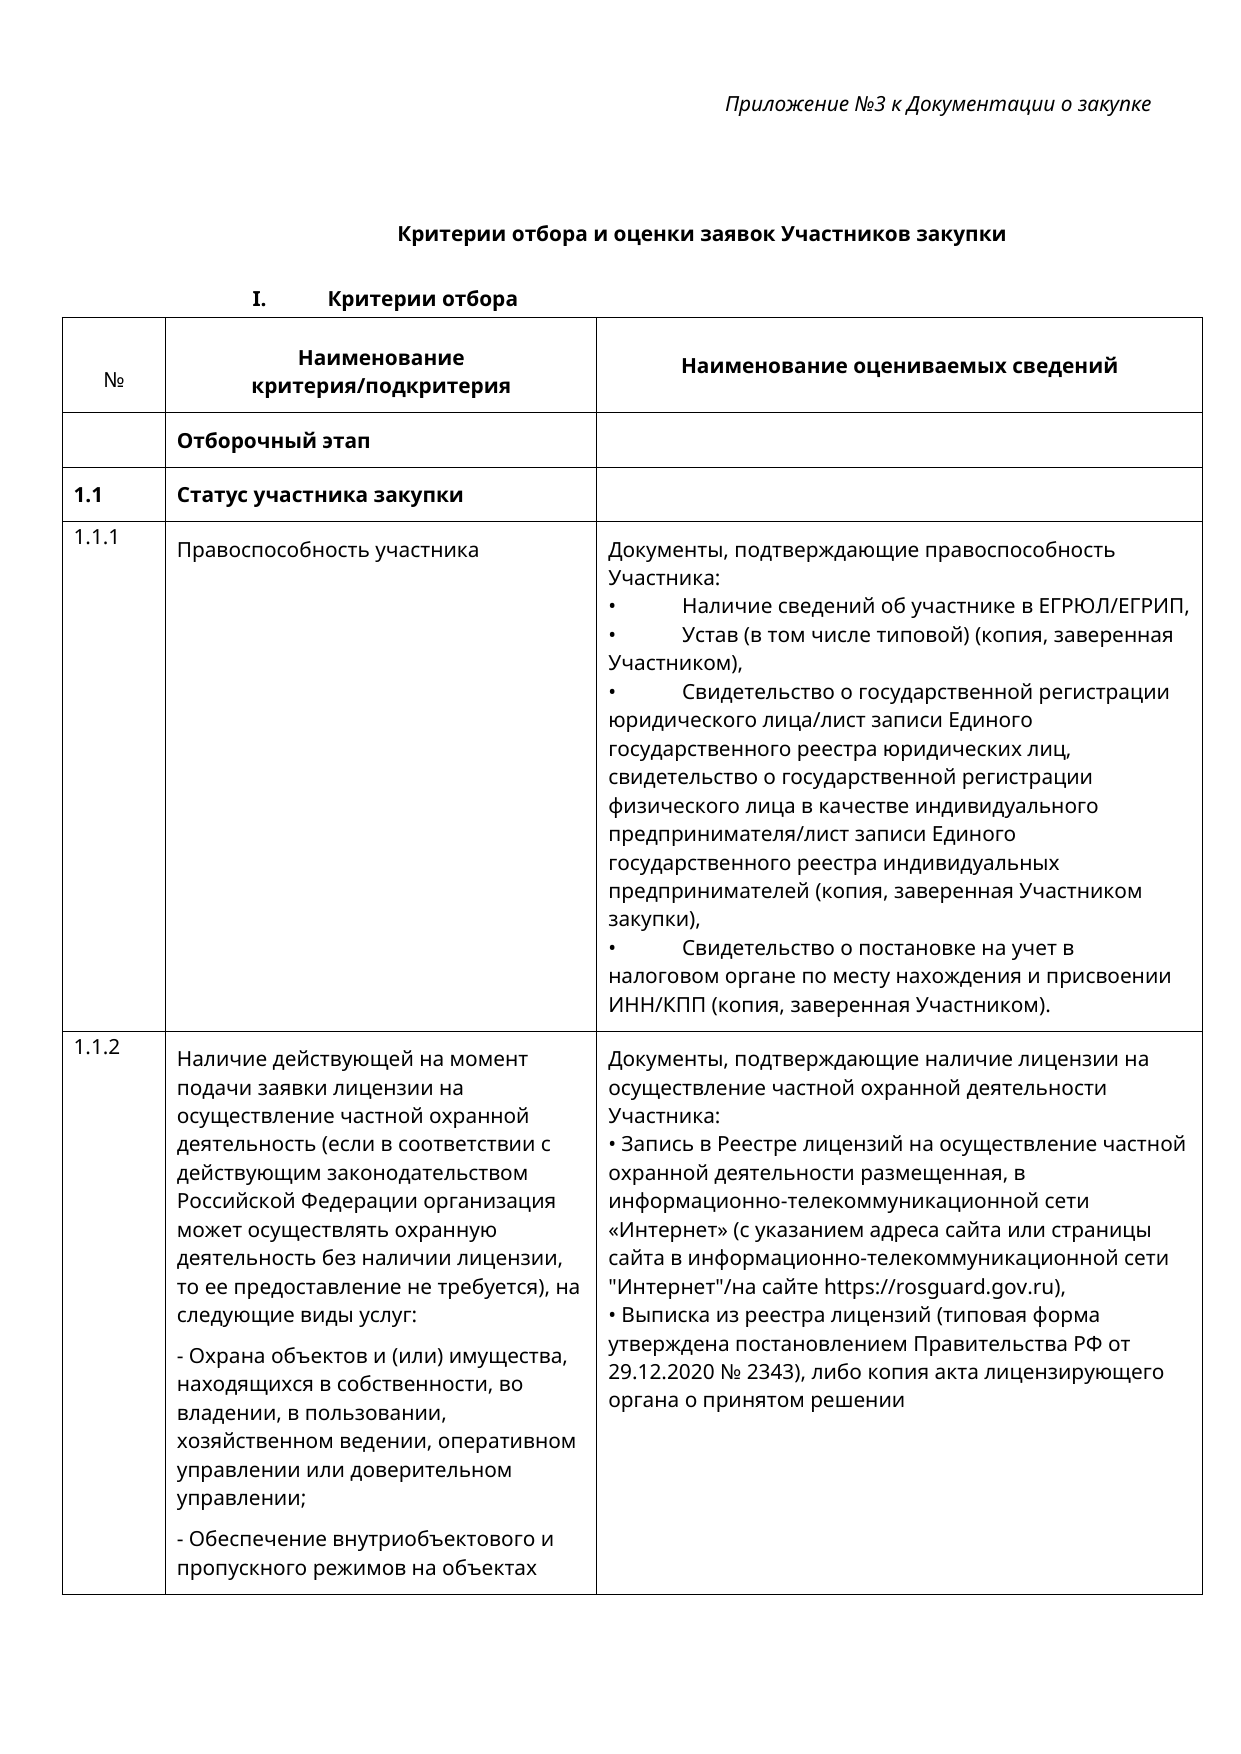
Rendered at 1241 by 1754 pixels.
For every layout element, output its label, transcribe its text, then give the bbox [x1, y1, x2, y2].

table_cell 1.1.2 [63, 1032, 165, 1594]
table_header Наименование критерия/подкритерия [166, 318, 596, 412]
table_cell 1.1 [63, 468, 165, 521]
list Критерии отбора и оценки заявок Участников закупки [252, 219, 1152, 247]
table_cell Правоспособность участника [166, 522, 596, 1031]
table_cell Статус участника закупки [166, 468, 596, 521]
table_cell Документы, подтверждающие наличие лицензии на осуществление частной охранной деятельности Участника: • Запись в Реестре лицензий на осуществление частной охранной деятельности размещенная, в информационно-телекоммуникационной сети «Интернет» (с указанием адреса сайта или страницы сайта в информационно-телекоммуникационной сети "Интернет"/на сайте https://rosguard.gov.ru), • Выписка из реестра лицензий (типовая форма утверждена постановлением Правительства РФ от 29.12.2020 № 2343), либо копия акта лицензирующего органа о принятом решении [597, 1032, 1202, 1594]
table_cell [63, 413, 165, 467]
table_cell Документы, подтверждающие правоспособность Участника: • Наличие сведений об участнике в ЕГРЮЛ/ЕГРИП, • Устав (в том числе типовой) (копия, заверенная Участником), • Свидетельство о государственной регистрации юридического лица/лист записи Единого государственного реестра юридических лиц, свидетельство о государственной регистрации физического лица в качестве индивидуального предпринимателя/лист записи Единого государственного реестра индивидуальных предпринимателей (копия, заверенная Участником закупки), • Свидетельство о постановке на учет в налоговом органе по месту нахождения и присвоении ИНН/КПП (копия, заверенная Участником). [597, 522, 1202, 1031]
table_cell [597, 468, 1202, 521]
list Приложение №3 к Документации о закупке [252, 89, 1152, 117]
list Критерии отбора [252, 284, 1152, 313]
table_cell 1.1.1 [63, 522, 165, 1031]
table_header № [63, 318, 165, 412]
table_header Наименование оцениваемых сведений [597, 318, 1202, 412]
table_cell Наличие действующей на момент подачи заявки лицензии на осуществление частной охранной деятельность (если в соответствии с действующим законодательством Российской Федерации организация может осуществлять охранную деятельность без наличии лицензии, то ее предоставление не требуется), на следующие виды услуг: - Охрана объектов и (или) имущества, находящихся в собственности, во владении, в пользовании, хозяйственном ведении, оперативном управлении или доверительном управлении; - Обеспечение внутриобъектового и пропускного режимов на объектах [166, 1032, 596, 1594]
table_cell Отборочный этап [166, 413, 596, 467]
table_cell [597, 413, 1202, 467]
